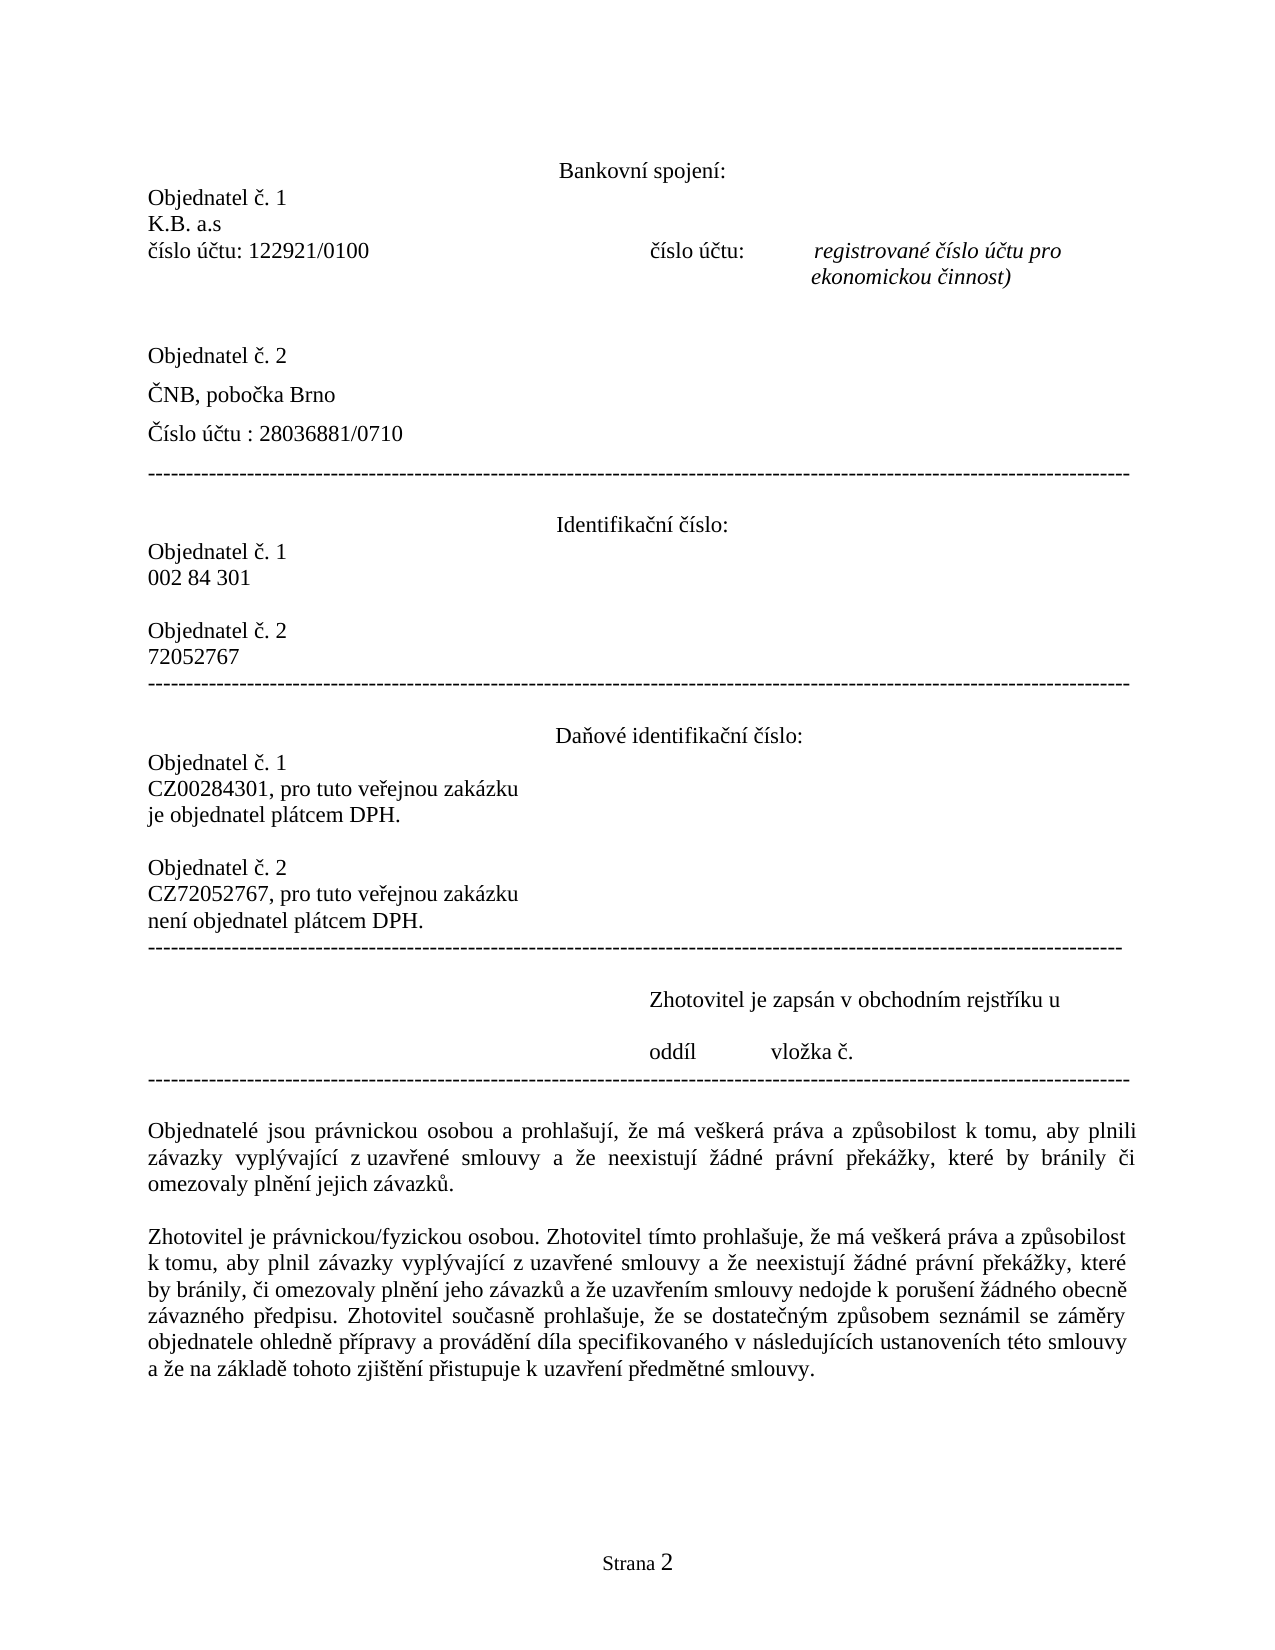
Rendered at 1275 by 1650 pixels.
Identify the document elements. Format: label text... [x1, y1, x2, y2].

text --------------------------------------------------------------------------------------------------------------------------------- [148, 459, 1137, 485]
text je objednatel plátcem DPH. [148, 801, 1137, 828]
text oddíl vložka č. [649, 1038, 1137, 1065]
text Bankovní spojení: [148, 158, 1137, 184]
text K.B. a.s [148, 210, 1137, 237]
text číslo účtu: 122921/0100 číslo účtu: registrované číslo účtu pro [148, 237, 1137, 263]
text CZ72052767, pro tuto veřejnou zakázku [148, 880, 1137, 907]
text Objednatel č. 1 [148, 538, 1137, 564]
text CZ00284301, pro tuto veřejnou zakázku [148, 775, 1137, 801]
text není objednatel plátcem DPH. [148, 907, 1137, 933]
text Zhotovitel je zapsán v obchodním rejstříku u [649, 986, 1137, 1012]
text 72052767 [148, 643, 1137, 669]
text ČNB, pobočka Brno [148, 381, 1127, 407]
text ekonomickou činnost) [148, 263, 1137, 289]
text Objednatel č. 2 [148, 342, 1137, 368]
text --------------------------------------------------------------------------------------------------------------------------------- [148, 669, 1137, 696]
text Objednatel č. 2 [148, 854, 1137, 880]
text Objednatelé jsou právnickou osobou a prohlašují, že má veškerá práva a způsobilost k tomu, aby plnili závazky vyplývající z uzavřené smlouvy a že neexistují žádné právní překážky, které by bránily či omezovaly plnění jejich závazků. [148, 1117, 1137, 1197]
text Daňové identifikační číslo: [148, 722, 1137, 748]
text -------------------------------------------------------------------------------------------------------------------------------- [148, 933, 1137, 959]
text 002 84 301 [148, 564, 1137, 590]
text Číslo účtu : 28036881/0710 [148, 420, 1127, 446]
text --------------------------------------------------------------------------------------------------------------------------------- [148, 1065, 1137, 1091]
text Objednatel č. 1 [148, 748, 1137, 775]
text Objednatel č. 1 [148, 184, 1137, 210]
text Zhotovitel je právnickou/fyzickou osobou. Zhotovitel tímto prohlašuje, že má veškerá práva a způsobilost k tomu, aby plnil závazky vyplývající z uzavřené smlouvy a že neexistují žádné právní překážky, které by bránily, či omezovaly plnění jeho závazků a že uzavřením smlouvy nedojde k porušení žádného obecně závazného předpisu. Zhotovitel současně prohlašuje, že se dostatečným způsobem seznámil se záměry objednatele ohledně přípravy a provádění díla specifikovaného v následujících ustanoveních této smlouvy a že na základě tohoto zjištění přistupuje k uzavření předmětné smlouvy. [148, 1223, 1127, 1381]
text Objednatel č. 2 [148, 617, 1137, 643]
text Identifikační číslo: [148, 511, 1137, 538]
